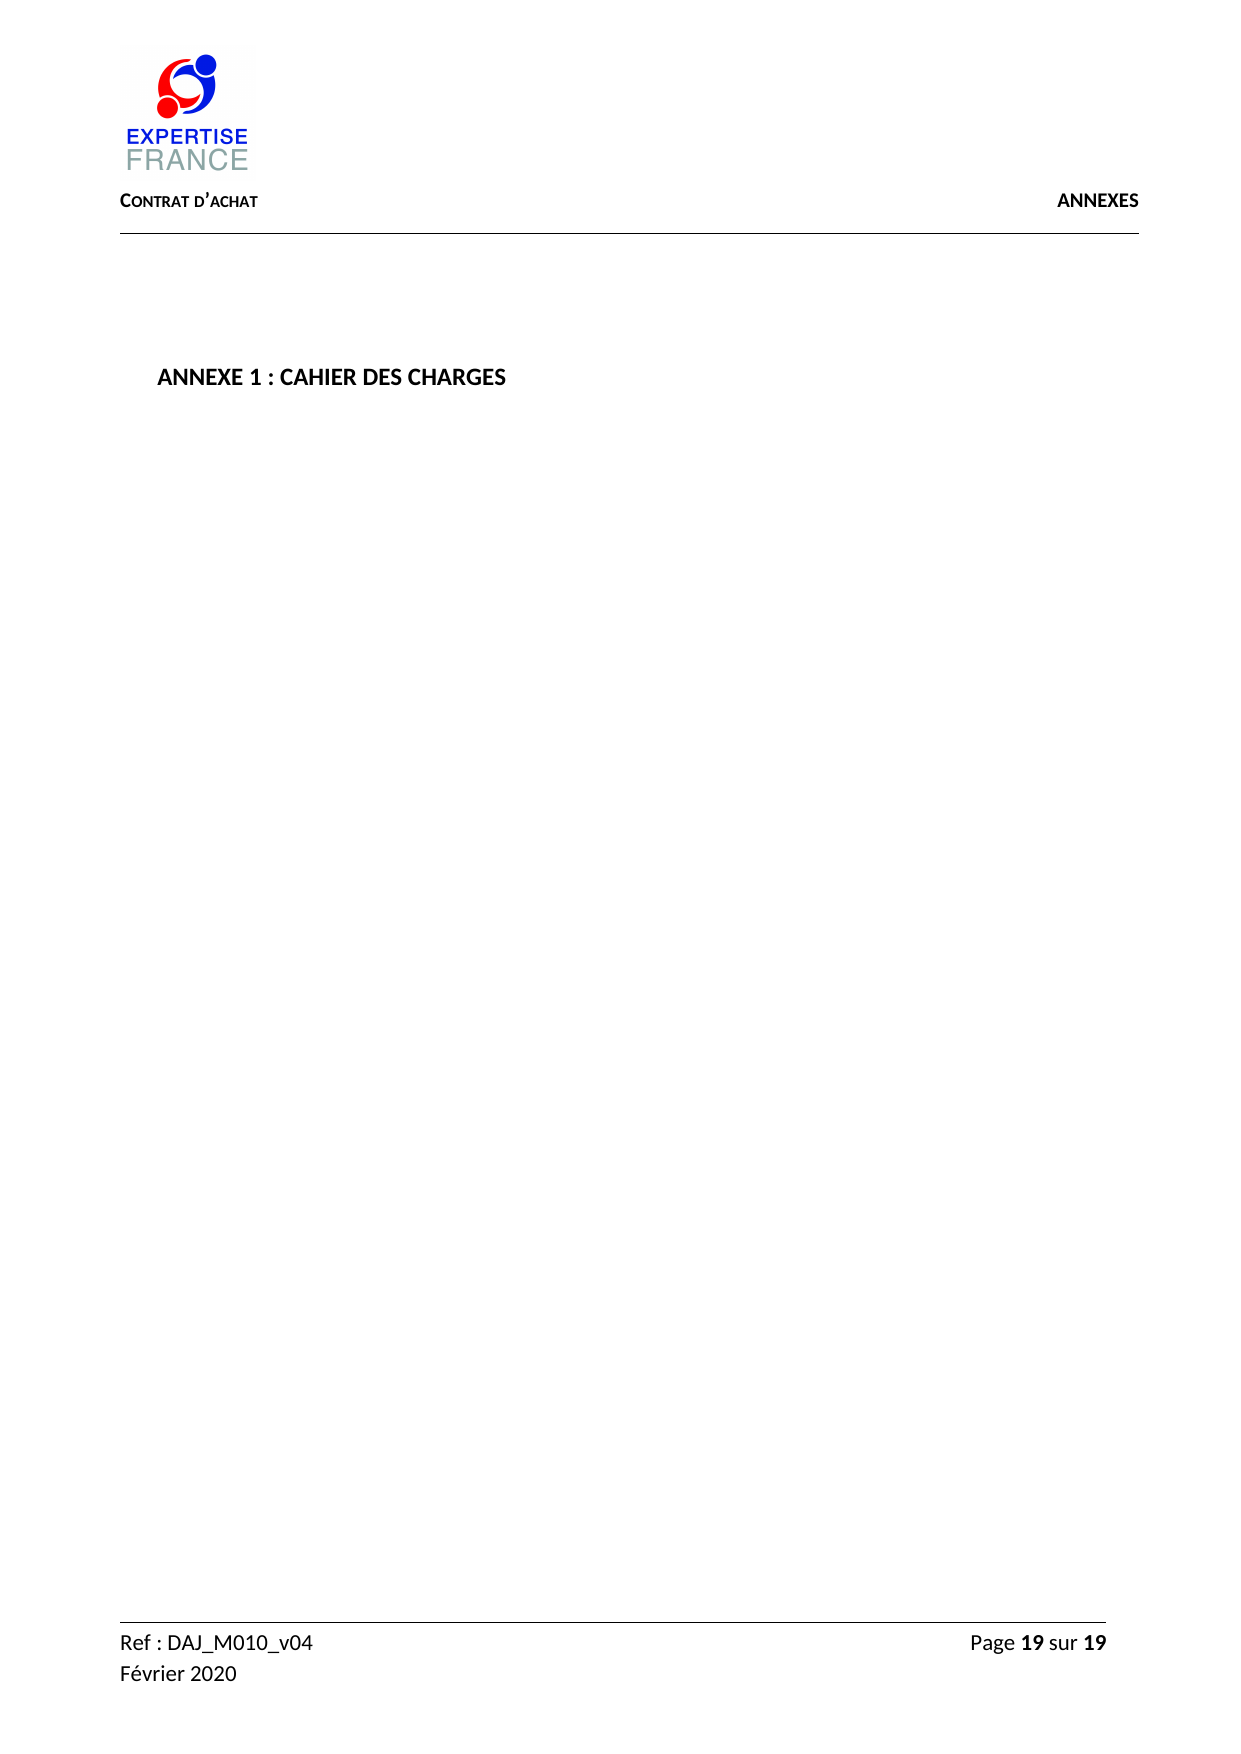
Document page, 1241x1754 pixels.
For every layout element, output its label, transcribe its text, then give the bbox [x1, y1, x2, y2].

text Annexe 1 : Cahier des charges [157, 361, 1135, 392]
picture [120, 45, 256, 181]
